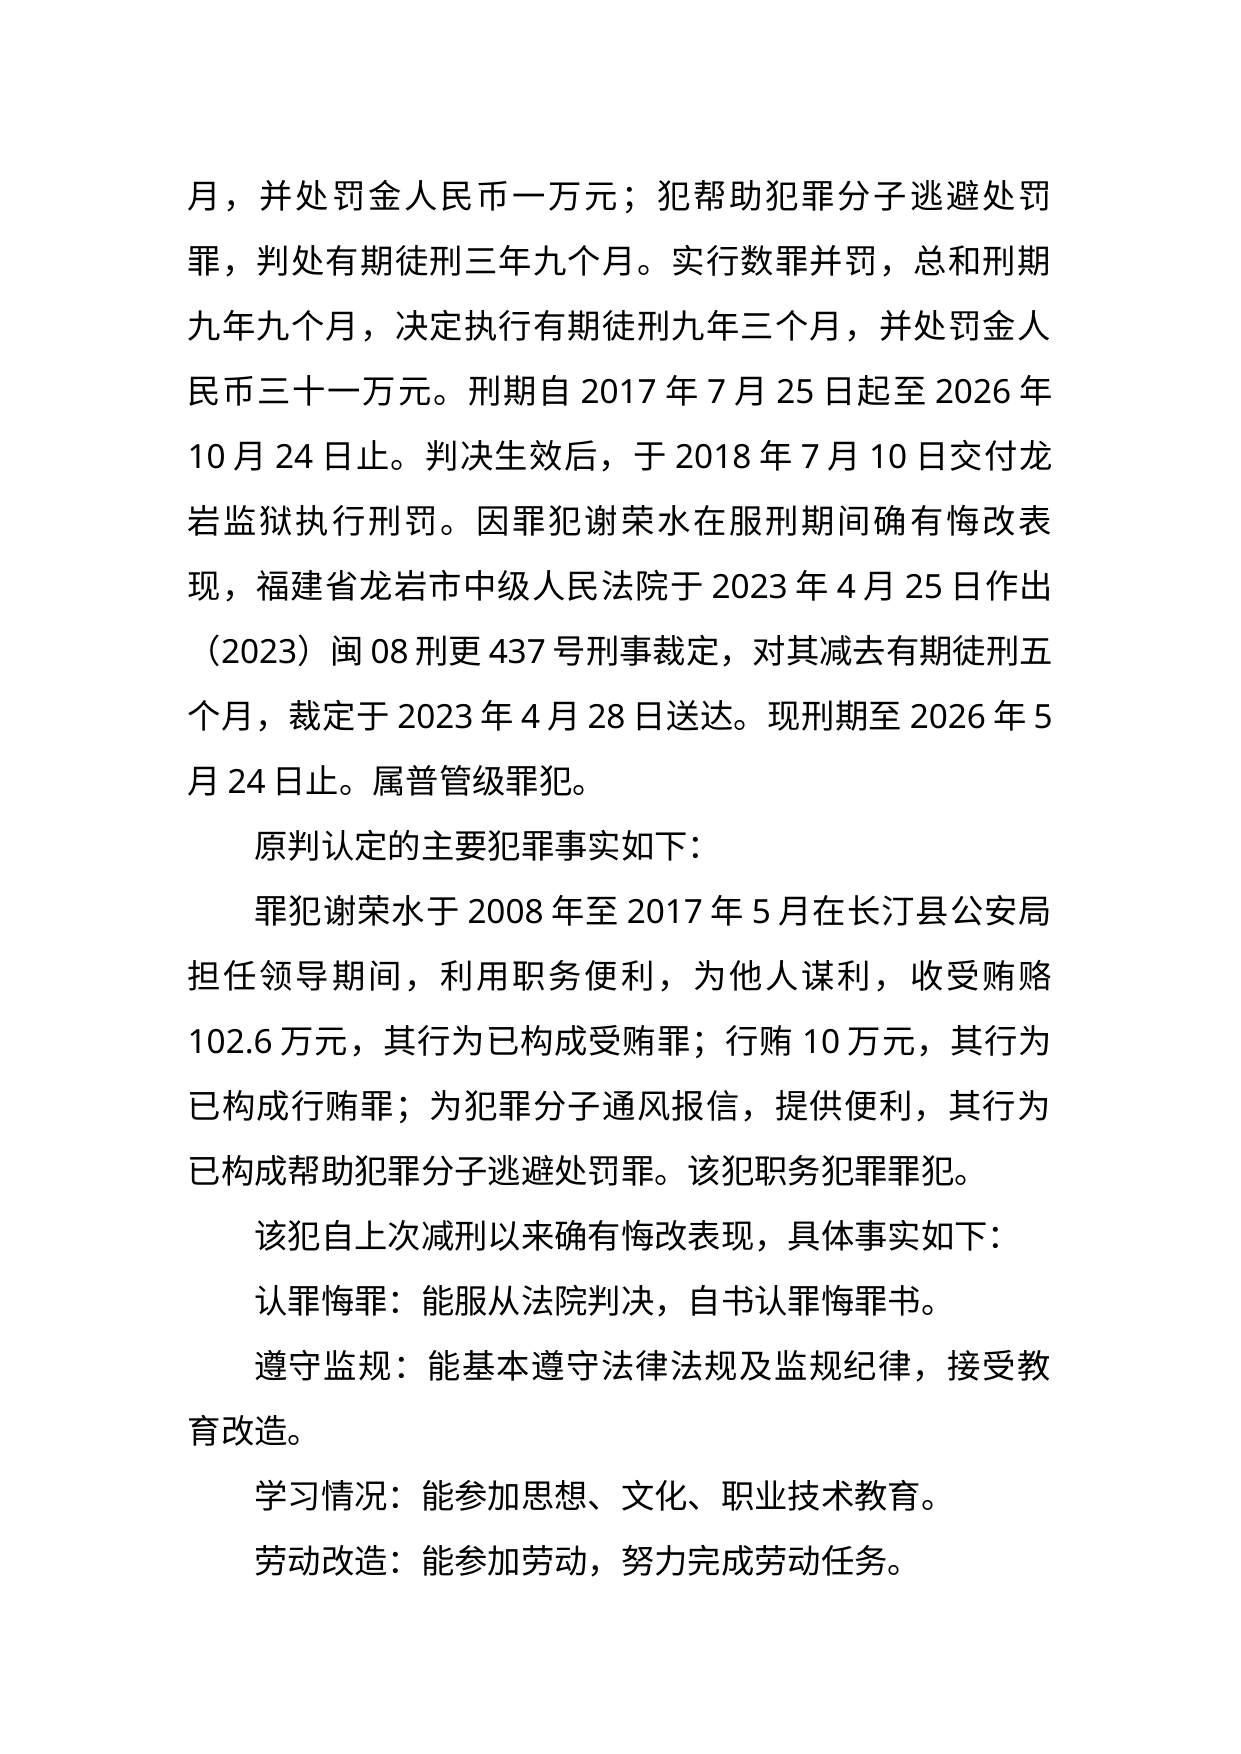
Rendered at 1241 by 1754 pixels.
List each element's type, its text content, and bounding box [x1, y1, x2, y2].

text 遵守监规：能基本遵守法律法规及监规纪律，接受教育改造。 [187, 1332, 1053, 1462]
text 该犯自上次减刑以来确有悔改表现，具体事实如下： [187, 1202, 1053, 1267]
text 劳动改造：能参加劳动，努力完成劳动任务。 [187, 1527, 1053, 1592]
text 原判认定的主要犯罪事实如下： [187, 812, 1053, 877]
text 学习情况：能参加思想、文化、职业技术教育。 [187, 1462, 1053, 1527]
text 认罪悔罪：能服从法院判决，自书认罪悔罪书。 [187, 1267, 1053, 1332]
text 罪犯谢荣水于2008年至2017年5月在长汀县公安局担任领导期间，利用职务便利，为他人谋利，收受贿赂102.6万元，其行为已构成受贿罪；行贿10万元，其行为已构成行贿罪；为犯罪分子通风报信，提供便利，其行为已构成帮助犯罪分子逃避处罚罪。该犯职务犯罪罪犯。 [187, 877, 1053, 1202]
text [187, 162, 1053, 812]
